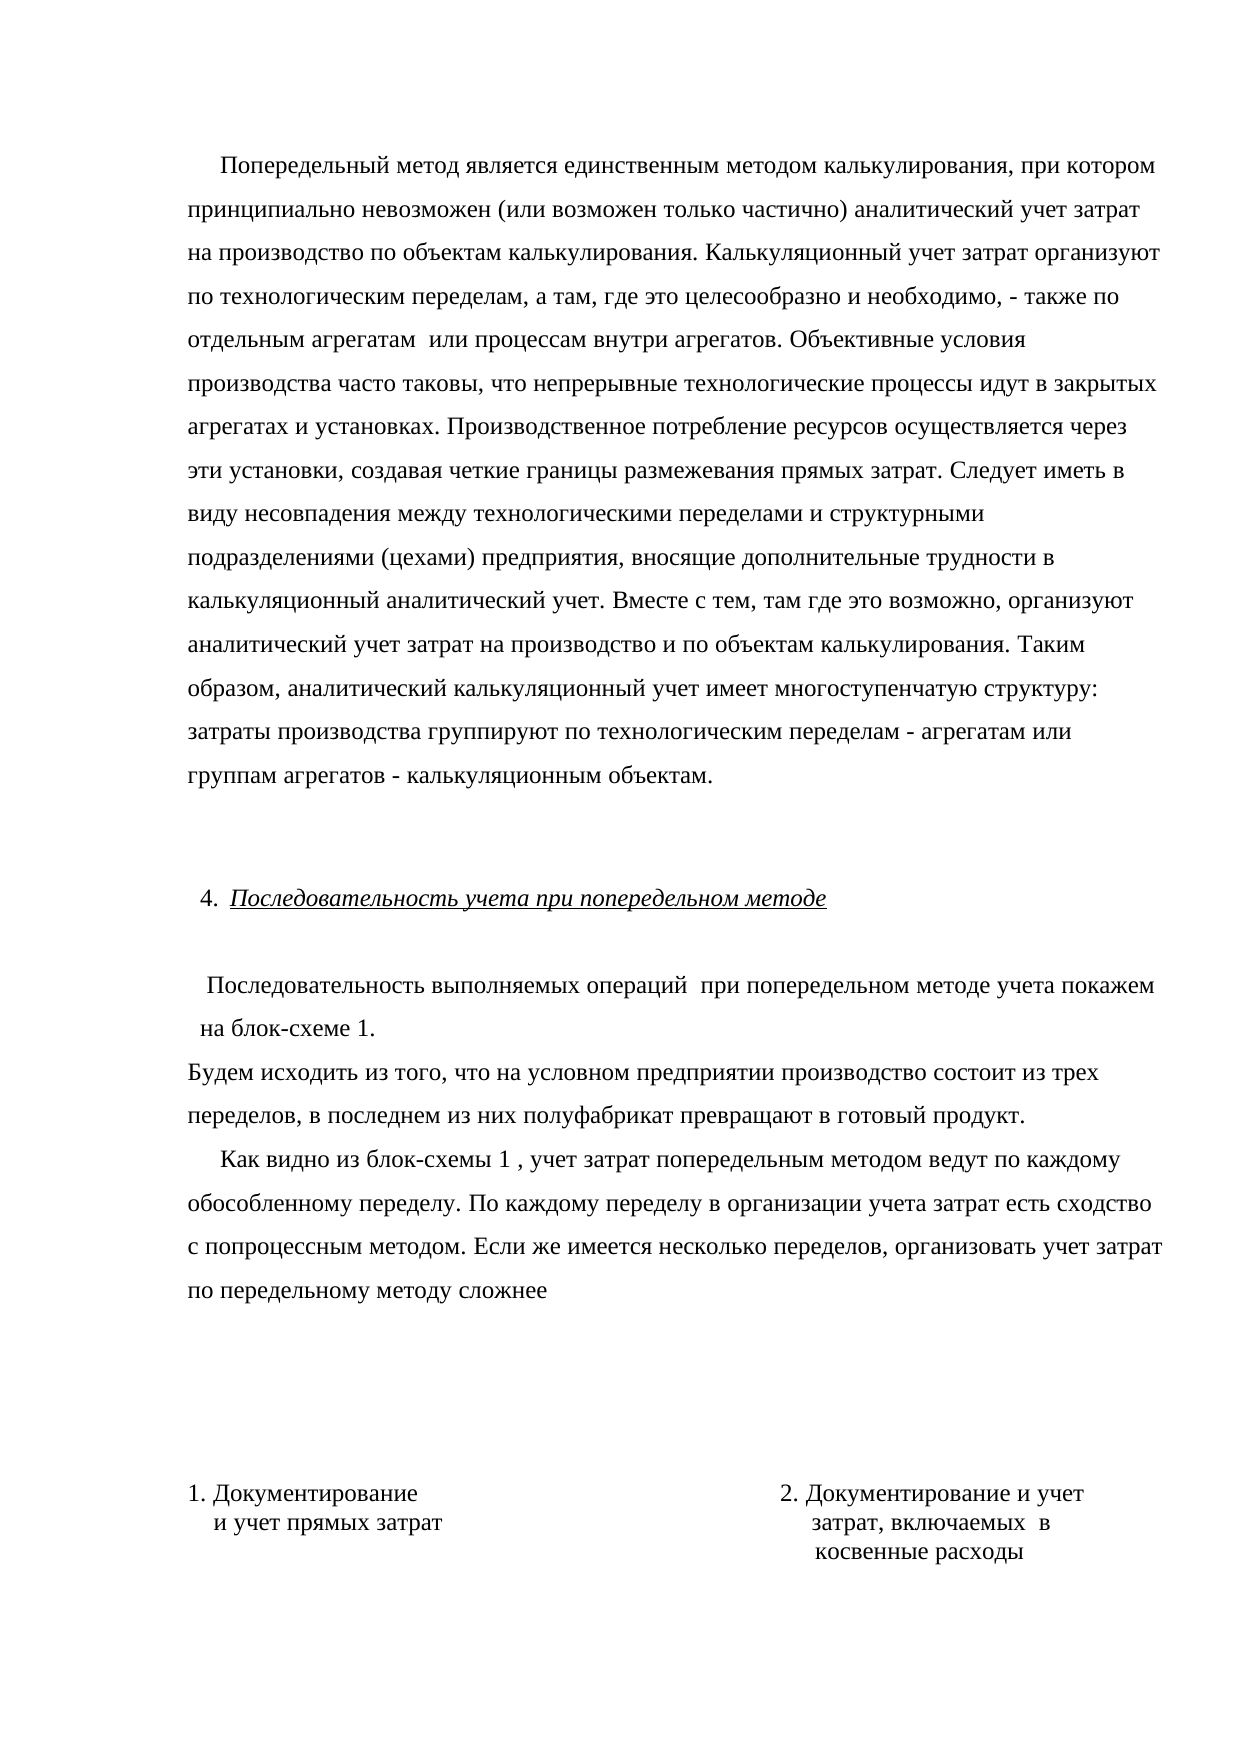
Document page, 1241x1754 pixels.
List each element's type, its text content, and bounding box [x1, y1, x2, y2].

text Последовательность выполняемых операций при попередельном методе учета покажем на блок-схеме 1. [200, 970, 1167, 1042]
text и учет прямых затрат затрат, включаемых в [187, 1507, 1167, 1536]
text Будем исходить из того, что на условном предприятии производство состоит из трех переделов, в последнем из них полуфабрикат превращают в готовый продукт. [187, 1057, 1167, 1129]
text косвенные расходы [187, 1536, 1167, 1565]
text Как видно из блок-схемы 1 , учет затрат попередельным методом ведут по каждому обособленному переделу. По каждому переделу в организации учета затрат есть сходство с попроцессным методом. Если же имеется несколько переделов, организовать учет затрат по передельному методу сложнее [187, 1144, 1167, 1304]
text Попередельный метод является единственным методом калькулирования, при котором принципиально невозможен (или возможен только частично) аналитический учет затрат на производство по объектам калькулирования. Калькуляционный учет затрат организуют по технологическим переделам, а там, где это целесообразно и необходимо, - также по отдельным агрегатам или процессам внутри агрегатов. Объективные условия производства часто таковы, что непрерывные технологические процессы идут в закрытых агрегатах и установках. Производственное потребление ресурсов осуществляется через эти установки, создавая четкие границы размежевания прямых затрат. Следует иметь в виду несовпадения между технологическими переделами и структурными подразделениями (цехами) предприятия, вносящие дополнительные трудности в калькуляционный аналитический учет. Вместе с тем, там где это возможно, организуют аналитический учет затрат на производство и по объектам калькулирования. Таким образом, аналитический калькуляционный учет имеет многоступенчатую структуру: затраты производства группируют по технологическим переделам - агрегатам или группам агрегатов - калькуляционным объектам. [187, 150, 1167, 789]
text 1. Документирование 2. Документирование и учет [187, 1478, 1167, 1507]
list Последовательность учета при попередельном методе [200, 883, 1167, 912]
